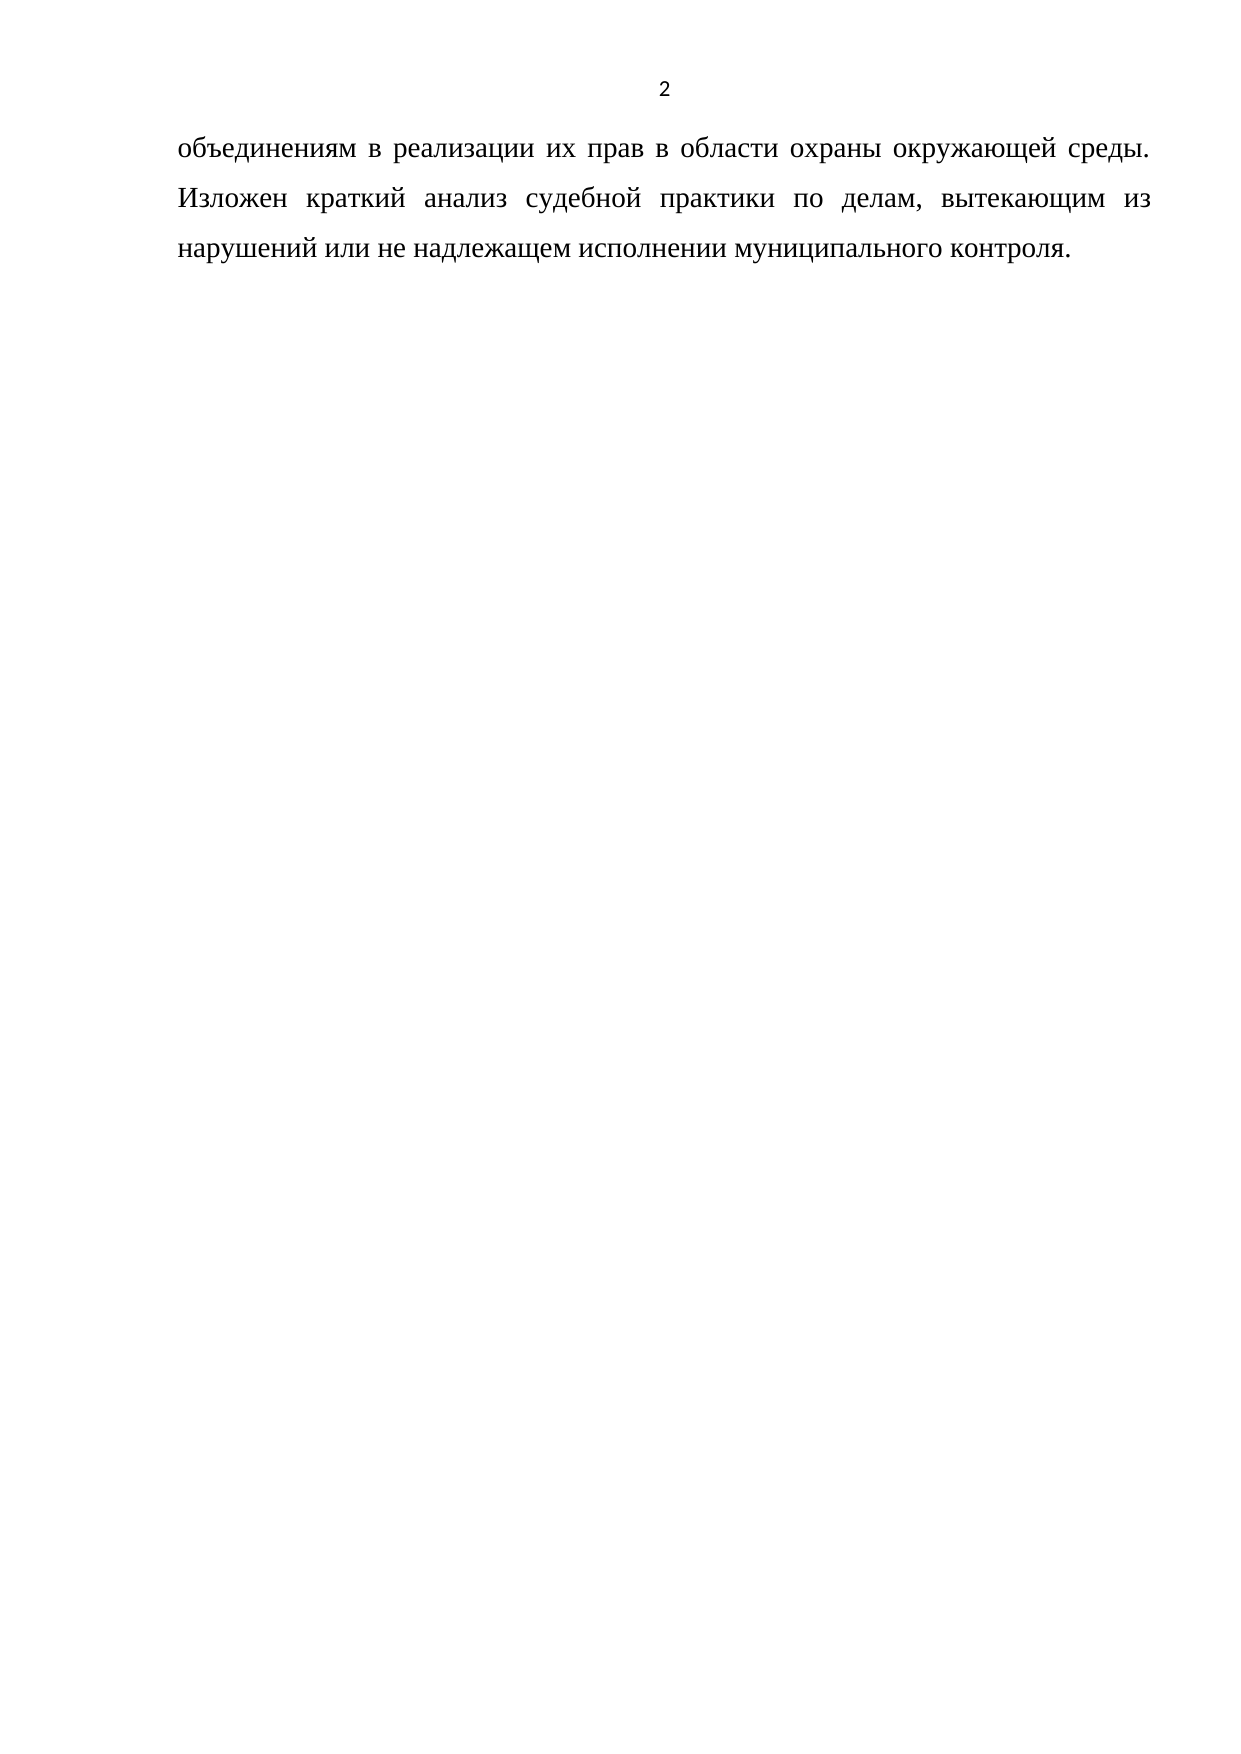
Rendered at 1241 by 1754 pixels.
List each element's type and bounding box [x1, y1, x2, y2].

text [177, 130, 1152, 264]
